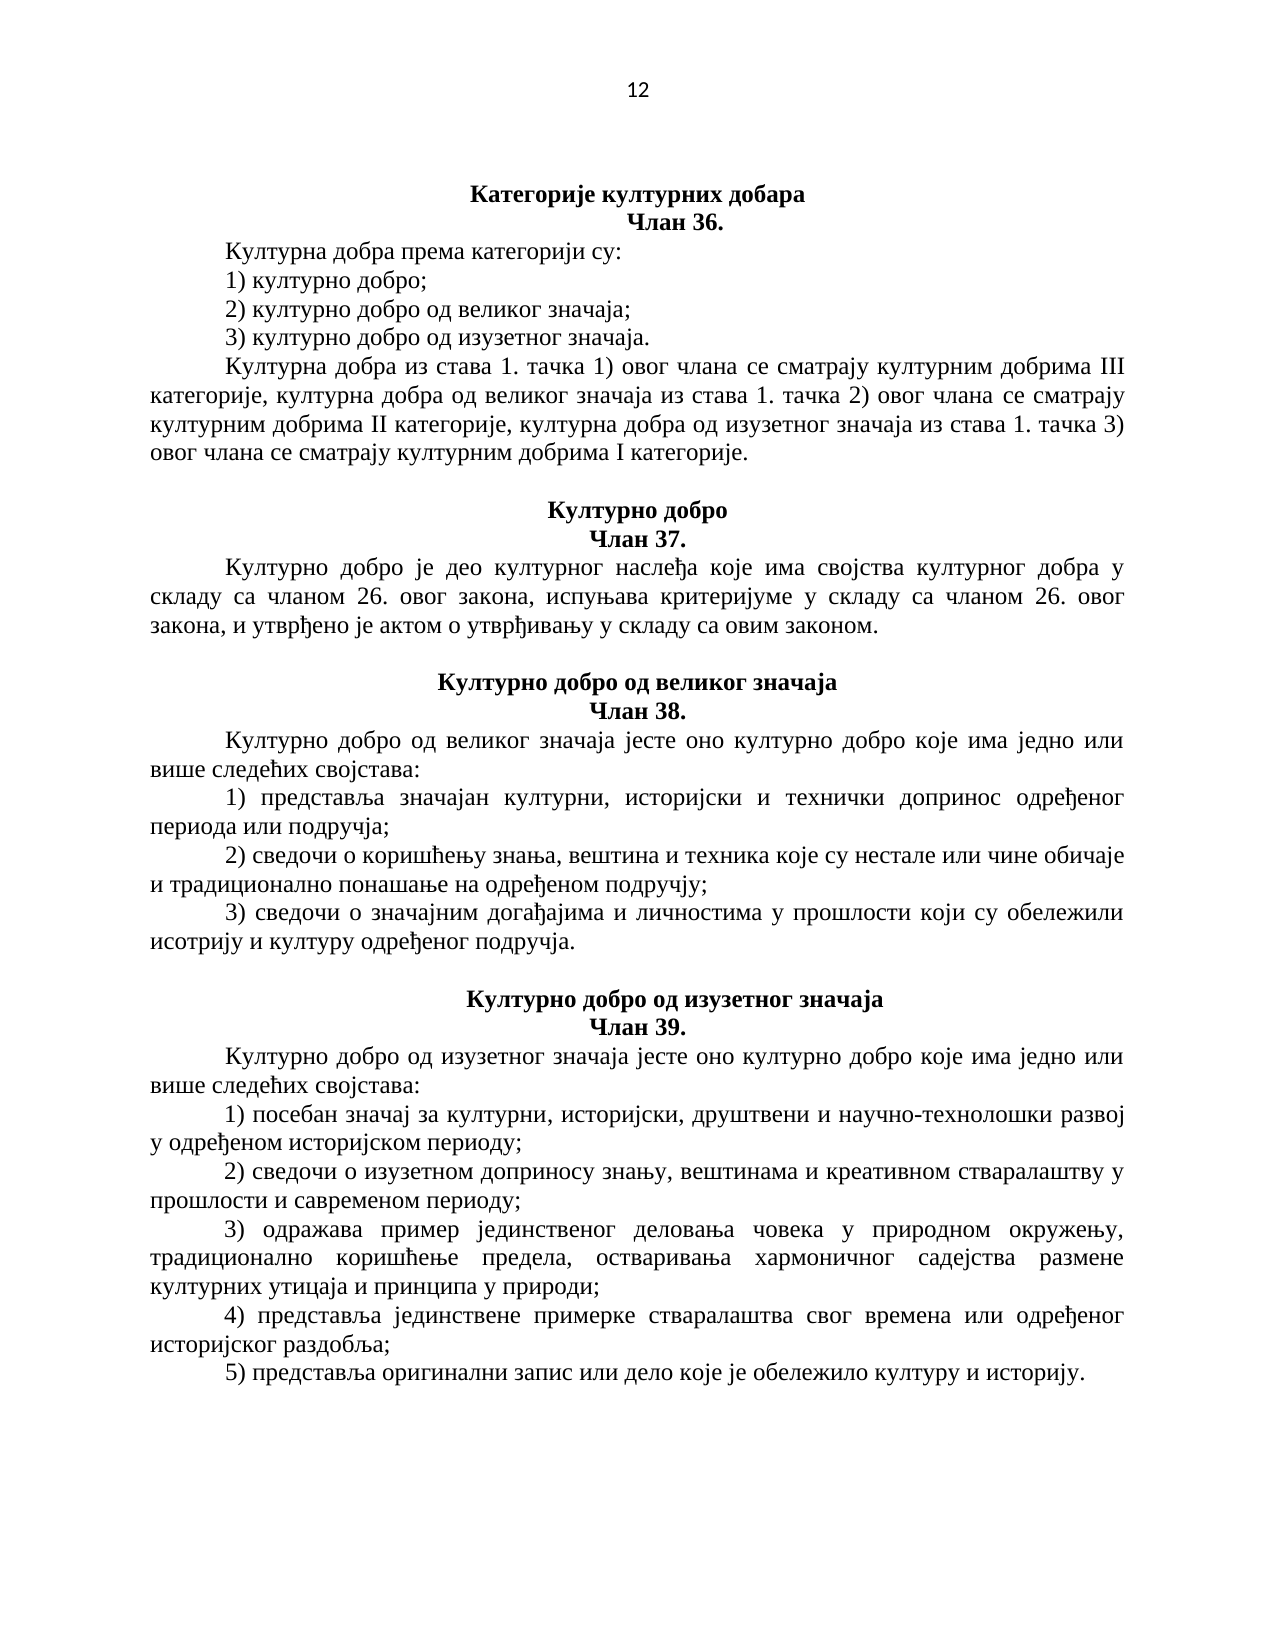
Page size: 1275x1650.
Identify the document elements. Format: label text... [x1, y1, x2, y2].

text Члан 36. [150, 207, 1125, 236]
text 5) представља оригинални запис или дело које је обележило културу и историју. [150, 1357, 1125, 1386]
text Члан 38. [150, 696, 1125, 725]
text Културна добра из става 1. тачка 1) овог члана се сматрају културним добрима III категорије, културна добра од великог значаја из става 1. тачка 2) овог члана се сматрају културним добрима II категорије, културна добра од изузетног значаја из става 1. тачка 3) овог члана се сматрају културним добрима I категорије. [150, 351, 1125, 466]
text 3) одражава пример јединственог деловања човека у природном окружењу, традиционално коришћење предела, остваривања хармоничног садејства размене културних утицаја и принципа у природи; [150, 1214, 1125, 1300]
text Културно добро од великог значаја [150, 667, 1125, 696]
text Културно добро од великог значаја јесте оно културно добро које има једно или више следећих својстава: [150, 725, 1125, 782]
text Културно добро од изузетног значаја [150, 984, 1125, 1012]
text 1) представља значајан културни, историјски и технички допринос одређеног периода или подручја; [150, 782, 1125, 840]
text Члан 39. [150, 1012, 1125, 1041]
text Културна добра према категорији су: [150, 236, 1125, 265]
text 2) сведочи о коришћењу знања, вештина и техника које су нестале или чине обичаје и традиционално понашање на одређеном подручју; [150, 840, 1125, 897]
text 1) посебан значај за културни, историјски, друштвени и научно-технолошки развој у одређеном историјском периоду; [150, 1099, 1125, 1156]
text 3) сведочи о значајним догађајима и личностима у прошлости који су обележили исотрију и културу одређеног подручја. [150, 897, 1125, 955]
text 2) сведочи о изузетном доприносу знању, вештинама и креативном стваралаштву у прошлости и савременом периоду; [150, 1156, 1125, 1214]
text Културно добро [150, 495, 1125, 524]
list 3) културно добро од изузетног значаја. [150, 322, 1125, 351]
text 1) културно добро; [150, 265, 1125, 294]
list 2) културно добро од великог значаја; [150, 294, 1125, 322]
text Члан 37. [150, 524, 1125, 552]
text Категорије културних добара [150, 179, 1125, 207]
text Културно добро је део културног наслеђа које има својства културног добра у складу са чланом 26. овог закона, испуњава критеријуме у складу са чланом 26. овог закона, и утврђено је актом о утврђивању у складу са овим законом. [150, 552, 1125, 639]
text 4) представља јединствене примерке стваралаштва свог времена или одређеног историјског раздобља; [150, 1300, 1125, 1357]
text Културно добро од изузетног значаја јесте оно културно добро које има једно или више следећих својстава: [150, 1041, 1125, 1099]
